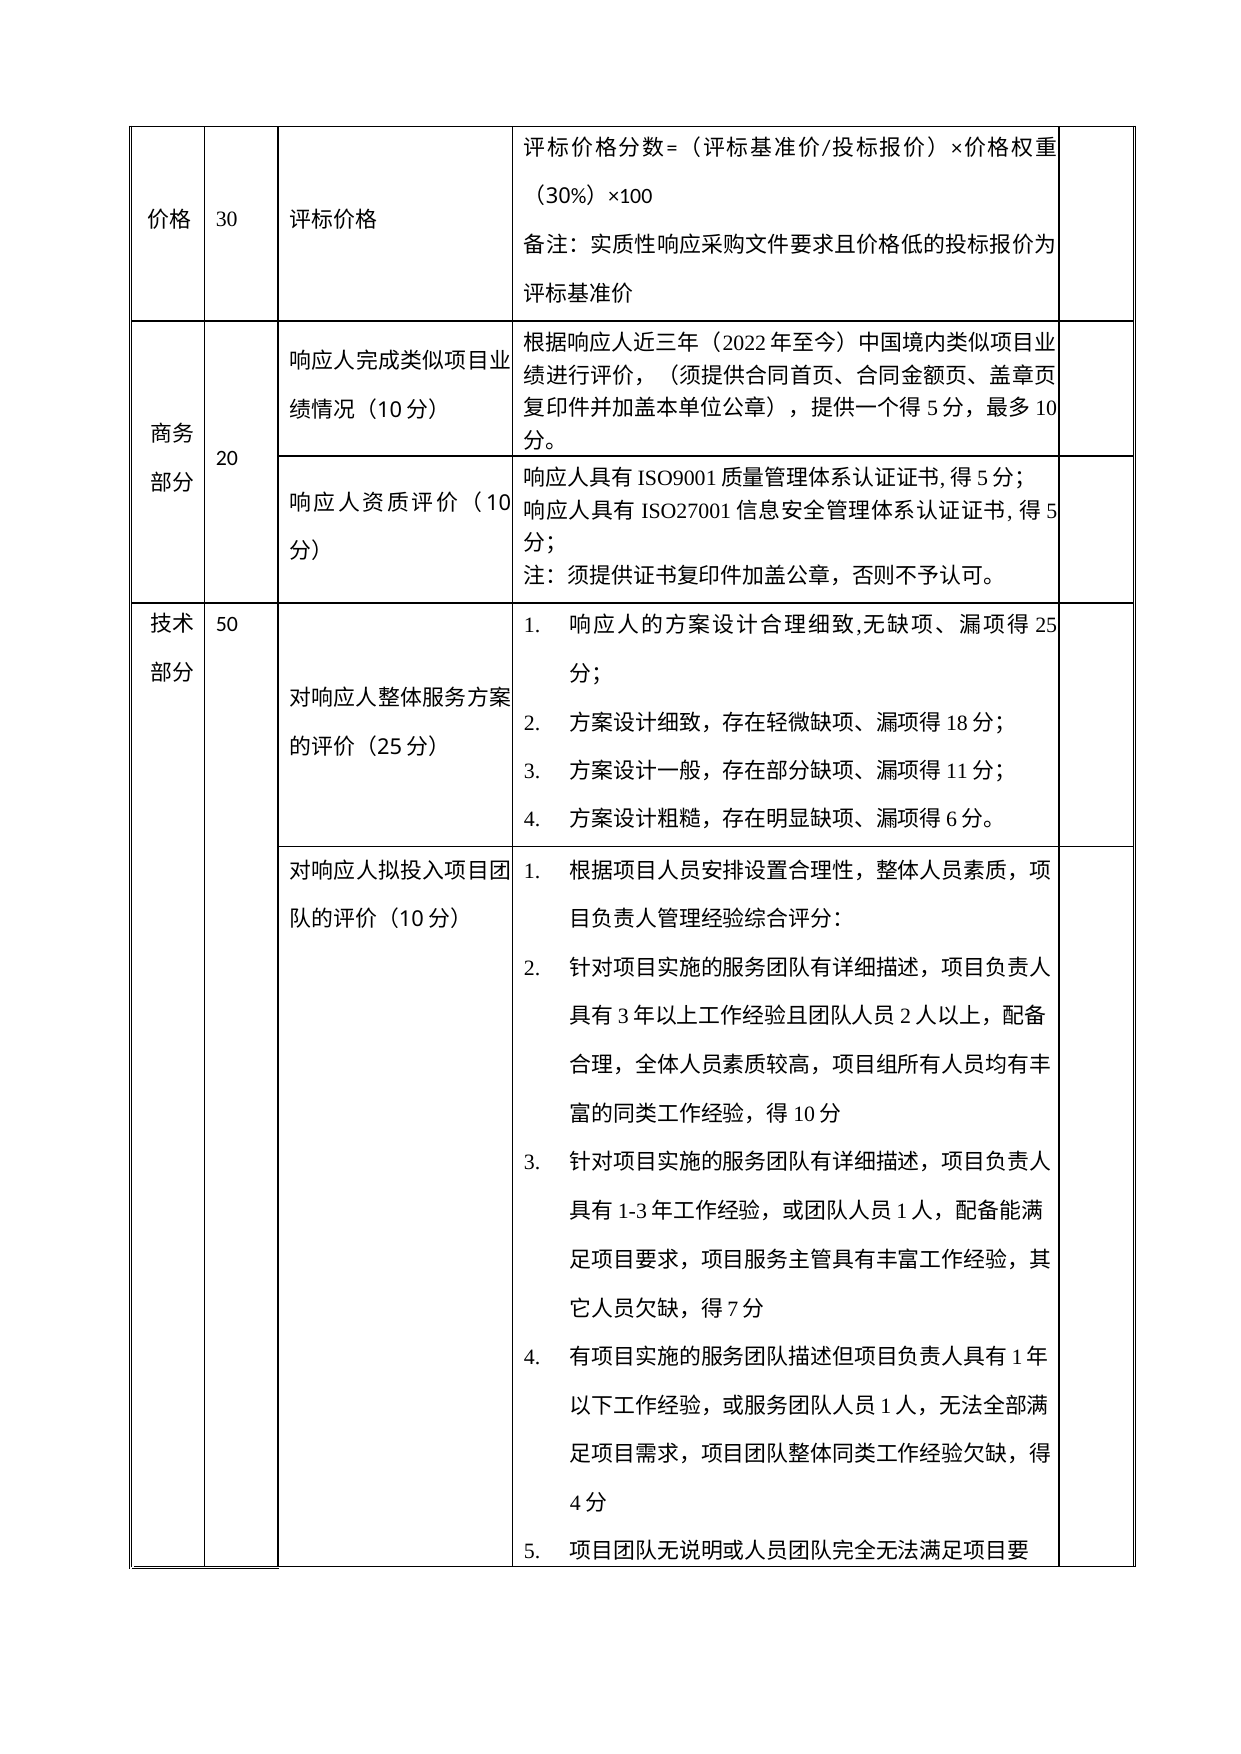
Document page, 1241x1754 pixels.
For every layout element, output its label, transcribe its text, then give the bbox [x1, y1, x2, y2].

table_cell [1060, 322, 1133, 455]
table_cell [1060, 127, 1133, 320]
table_cell 30 [205, 127, 277, 320]
table_cell 20 [205, 322, 277, 602]
table_cell 价格 [132, 127, 204, 320]
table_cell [513, 847, 1058, 1566]
table_cell 响应人具有ISO9001质量管理体系认证证书, 得5分； 响应人具有ISO27001信息安全管理体系认证证书, 得5分； 注：须提供证书复印件加盖公章，否则不予认可。 [513, 457, 1058, 602]
table_cell 商务部分 [132, 322, 204, 602]
table_cell 对响应人拟投入项目团队的评价（10分） [279, 847, 512, 1566]
table_cell 响应人资质评价（10分） [279, 457, 512, 602]
table_cell 对响应人整体服务方案的评价（25分） [279, 604, 512, 846]
table_cell 评标价格 [279, 127, 512, 320]
table_cell [1060, 604, 1133, 846]
table_cell 技术部分 [132, 604, 204, 1566]
table_cell 评标价格分数=（评标基准价/投标报价）×价格权重（30%）×100 备注：实质性响应采购文件要求且价格低的投标报价为评标基准价 [513, 127, 1058, 320]
table_cell 响应人完成类似项目业绩情况（10分） [279, 322, 512, 455]
table_cell [1060, 847, 1133, 1566]
table_cell 50 [205, 604, 277, 1566]
table_cell [1060, 457, 1133, 602]
table_cell 响应人的方案设计合理细致,无缺项、漏项得25分； 方案设计细致，存在轻微缺项、漏项得18分； 方案设计一般，存在部分缺项、漏项得11分； 方案设计粗糙，存在明显缺项、漏项得6分。 [513, 604, 1058, 846]
table_cell 根据响应人近三年（2022年至今）中国境内类似项目业绩进行评价，（须提供合同首页、合同金额页、盖章页复印件并加盖本单位公章），提供一个得5分，最多10分。 [513, 322, 1058, 455]
